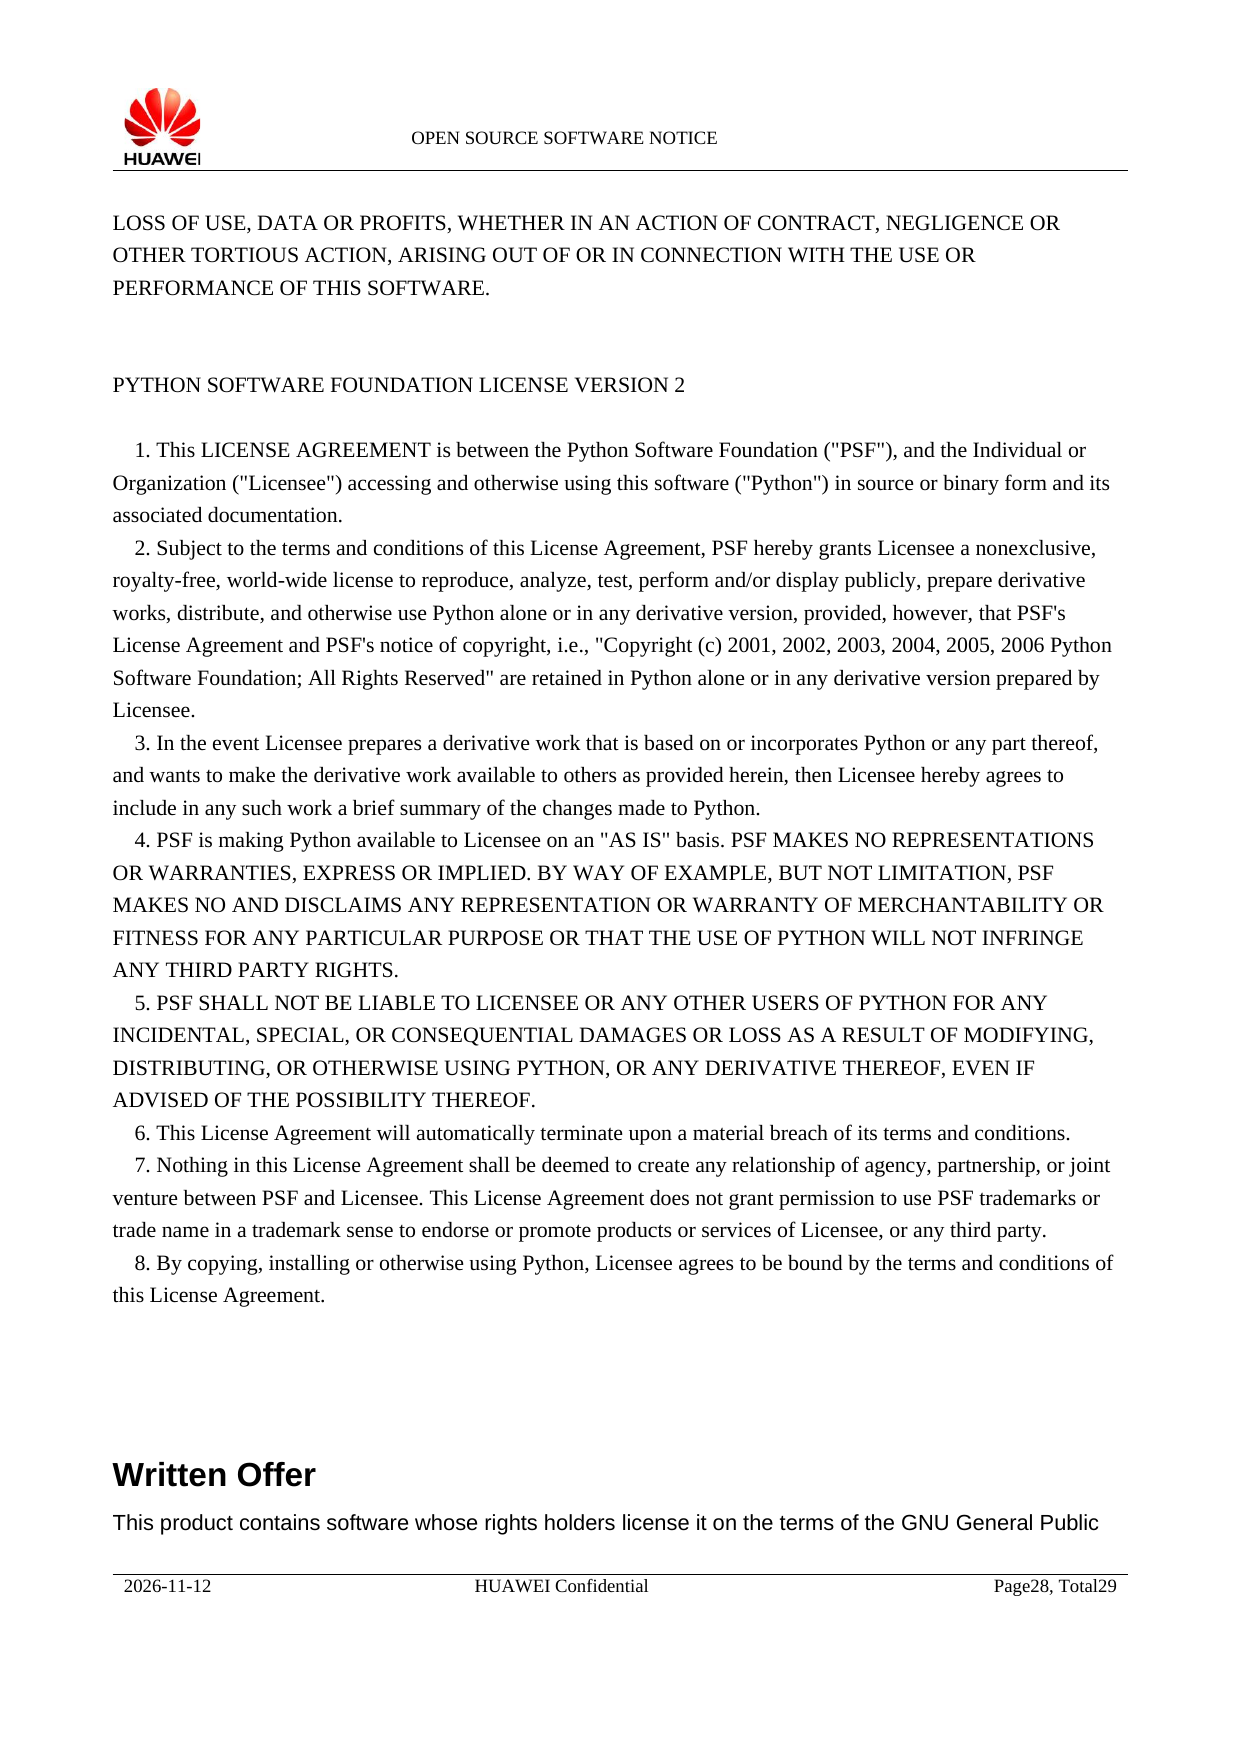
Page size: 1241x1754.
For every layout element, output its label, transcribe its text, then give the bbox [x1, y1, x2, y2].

text 6. This License Agreement will automatically terminate upon a material breach of its terms and conditions. [112, 1116, 1128, 1149]
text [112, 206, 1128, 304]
text PYTHON SOFTWARE FOUNDATION LICENSE VERSION 2 [112, 336, 1128, 401]
text 4. PSF is making Python available to Licensee on an "AS IS" basis. PSF MAKES NO REPRESENTATIONS OR WARRANTIES, EXPRESS OR IMPLIED. BY WAY OF EXAMPLE, BUT NOT LIMITATION, PSF MAKES NO AND DISCLAIMS ANY REPRESENTATION OR WARRANTY OF MERCHANTABILITY OR FITNESS FOR ANY PARTICULAR PURPOSE OR THAT THE USE OF PYTHON WILL NOT INFRINGE ANY THIRD PARTY RIGHTS. [112, 824, 1128, 986]
text 7. Nothing in this License Agreement shall be deemed to create any relationship of agency, partnership, or joint venture between PSF and Licensee. This License Agreement does not grant permission to use PSF trademarks or trade name in a trademark sense to endorse or promote products or services of Licensee, or any third party. [112, 1149, 1128, 1246]
text 1. This LICENSE AGREEMENT is between the Python Software Foundation ("PSF"), and the Individual or Organization ("Licensee") accessing and otherwise using this software ("Python") in source or binary form and its associated documentation. [112, 434, 1128, 531]
text 2. Subject to the terms and conditions of this License Agreement, PSF hereby grants Licensee a nonexclusive, royalty-free, world-wide license to reproduce, analyze, test, perform and/or display publicly, prepare derivative works, distribute, and otherwise use Python alone or in any derivative version, provided, however, that PSF's License Agreement and PSF's notice of copyright, i.e., "Copyright (c) 2001, 2002, 2003, 2004, 2005, 2006 Python Software Foundation; All Rights Reserved" are retained in Python alone or in any derivative version prepared by Licensee. [112, 531, 1128, 726]
text Written Offer [112, 1441, 1128, 1506]
text 3. In the event Licensee prepares a derivative work that is based on or incorporates Python or any part thereof, and wants to make the derivative work available to others as provided herein, then Licensee hereby agrees to include in any such work a brief summary of the changes made to Python. [112, 726, 1128, 824]
text 5. PSF SHALL NOT BE LIABLE TO LICENSEE OR ANY OTHER USERS OF PYTHON FOR ANY INCIDENTAL, SPECIAL, OR CONSEQUENTIAL DAMAGES OR LOSS AS A RESULT OF MODIFYING, DISTRIBUTING, OR OTHERWISE USING PYTHON, OR ANY DERIVATIVE THEREOF, EVEN IF ADVISED OF THE POSSIBILITY THEREOF. [112, 986, 1128, 1116]
picture [124, 88, 201, 165]
text 8. By copying, installing or otherwise using Python, Licensee agrees to be bound by the terms and conditions of this License Agreement. [112, 1246, 1128, 1311]
